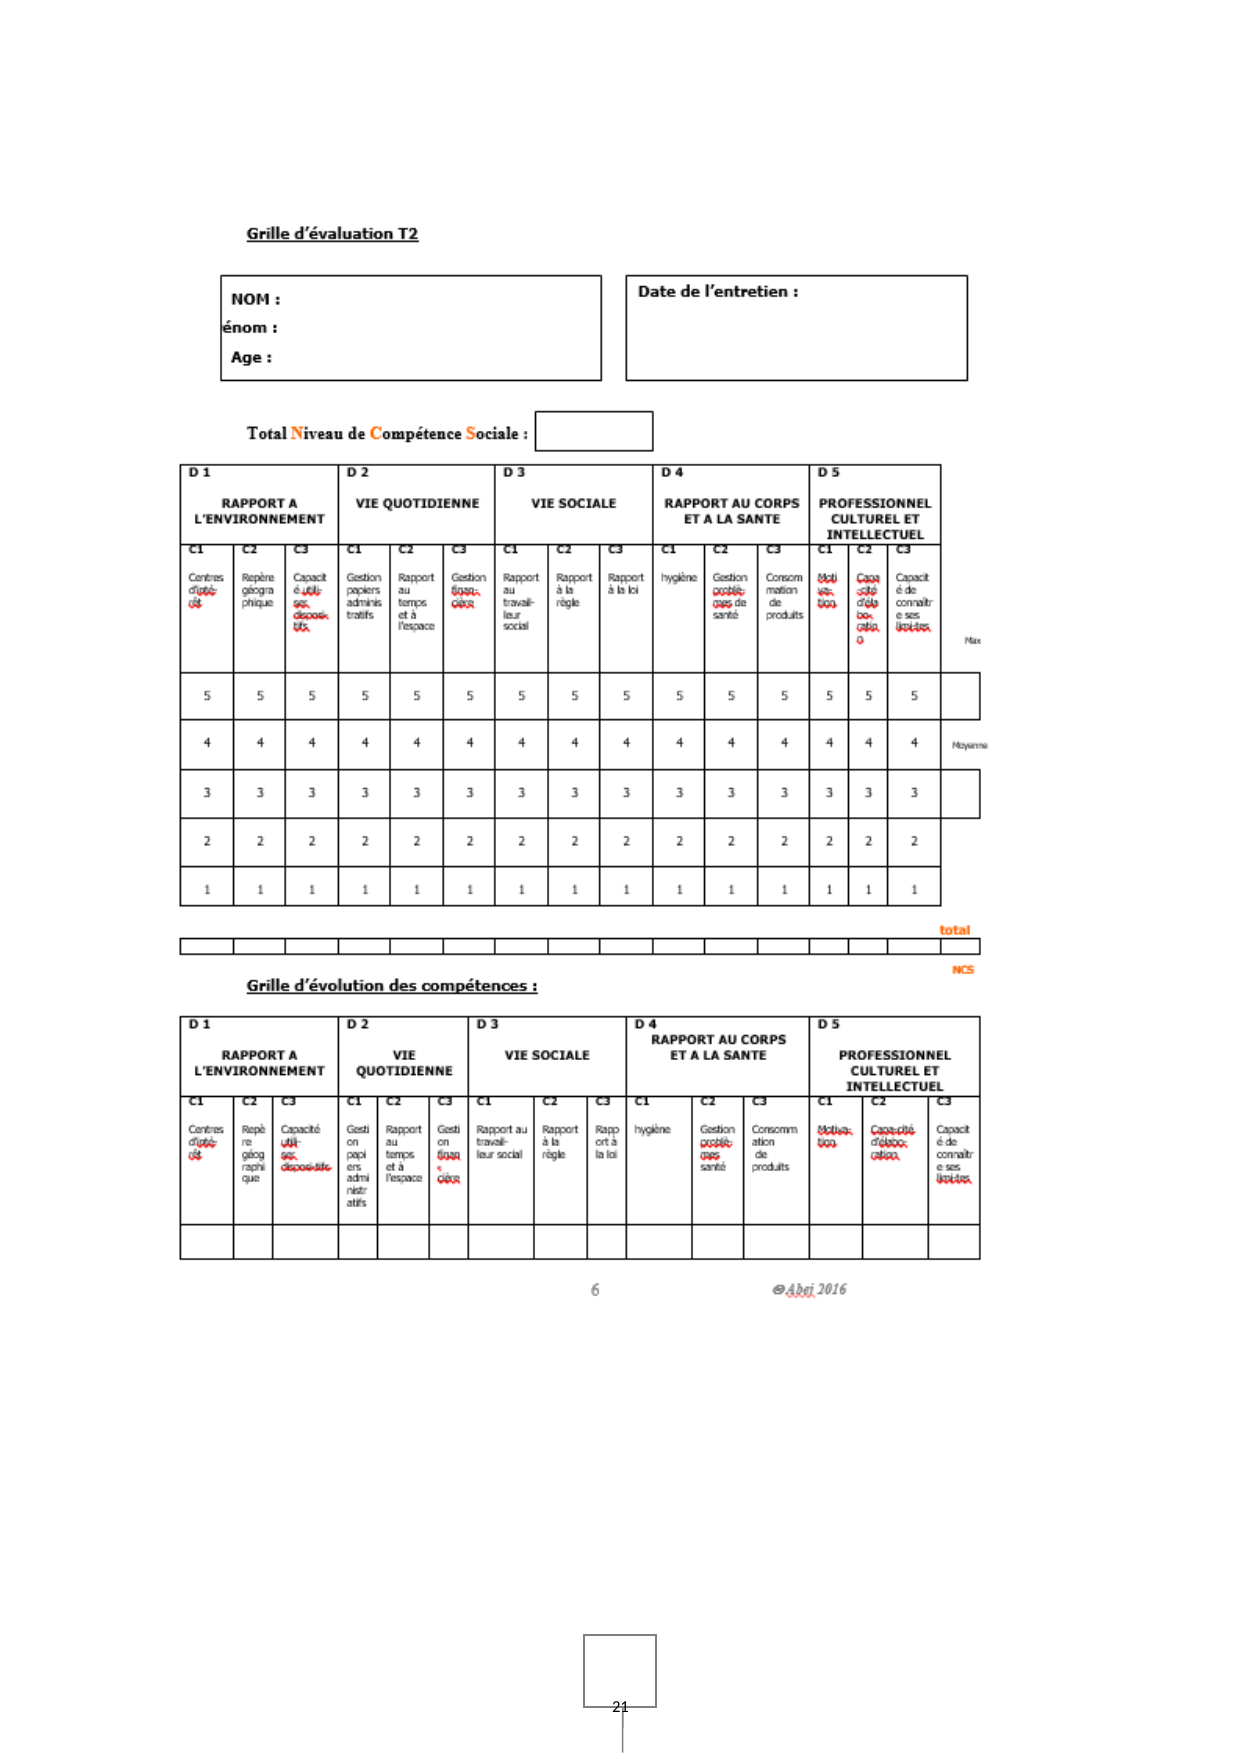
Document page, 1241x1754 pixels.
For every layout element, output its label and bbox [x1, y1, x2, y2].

picture [147, 147, 1006, 1368]
